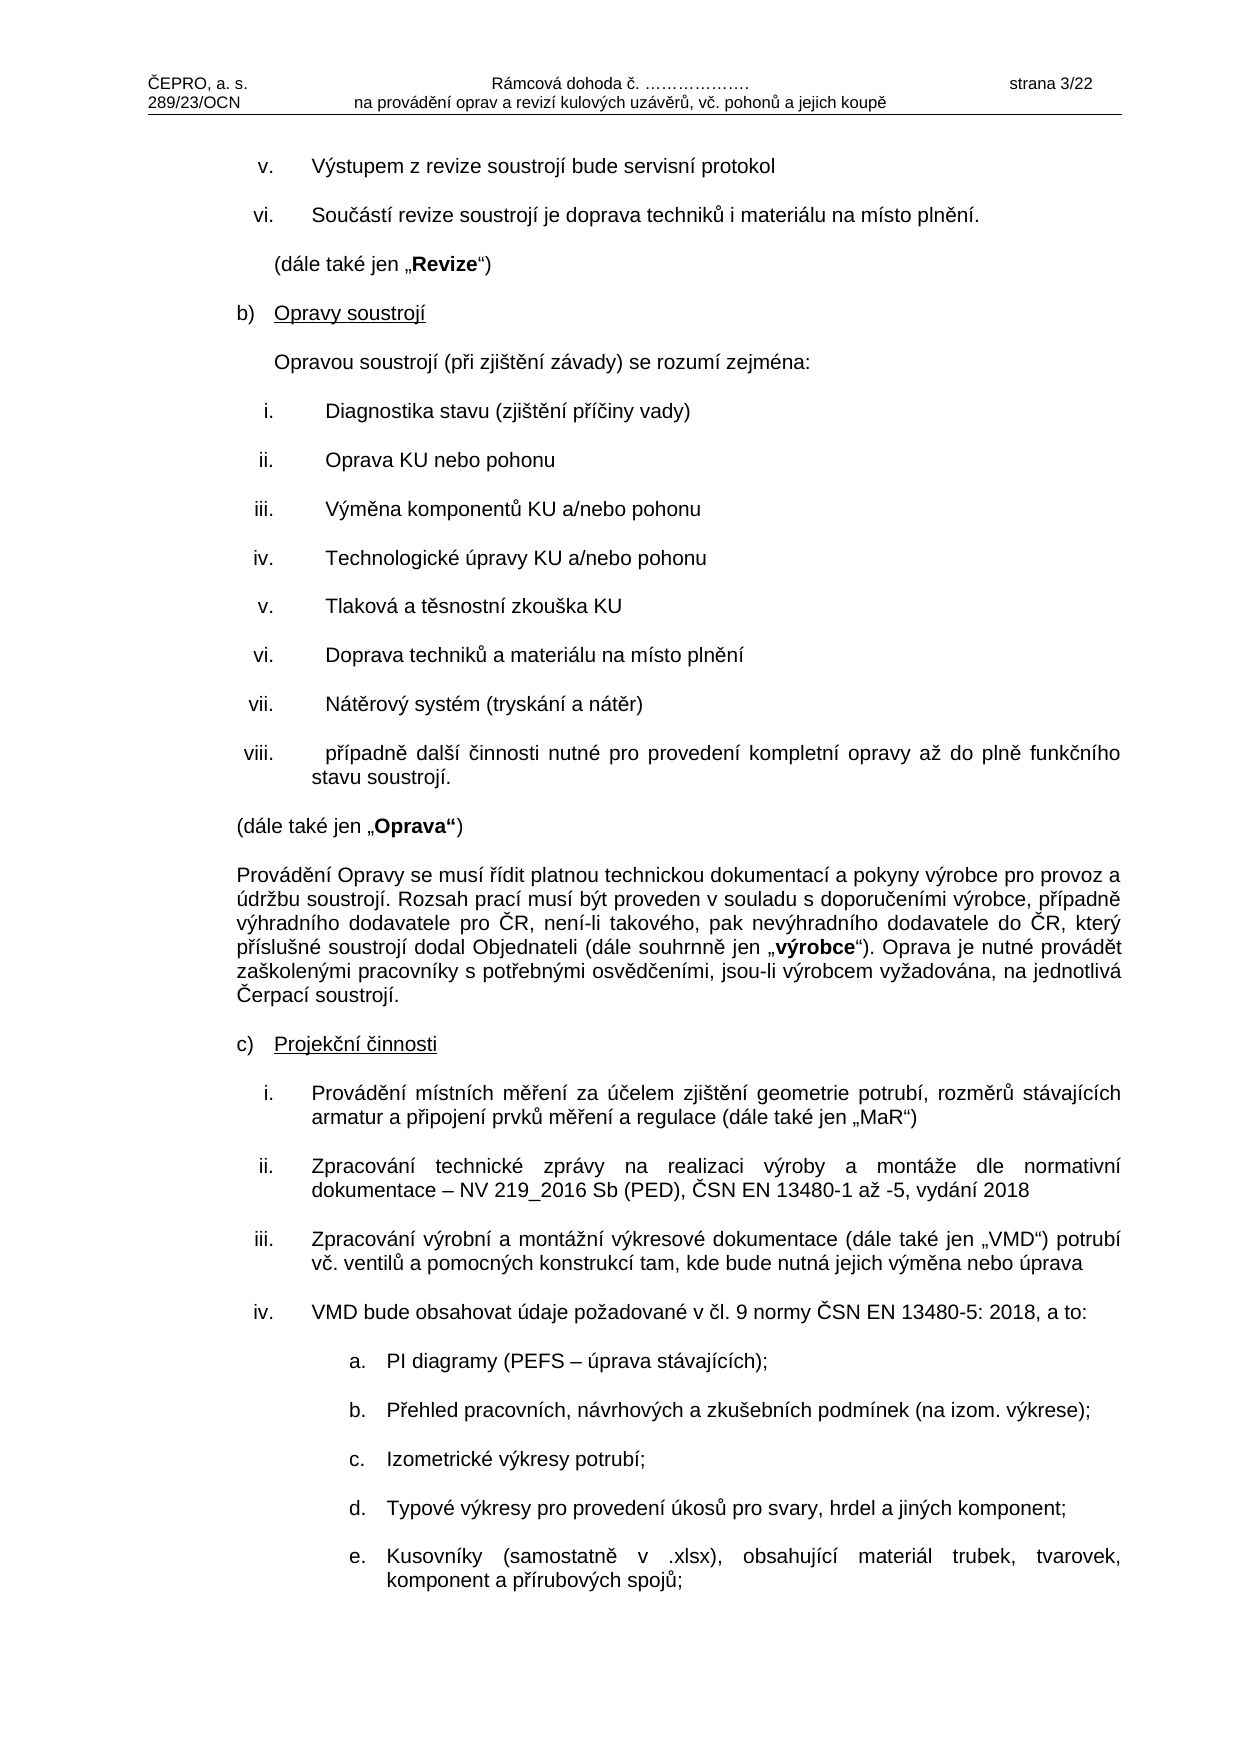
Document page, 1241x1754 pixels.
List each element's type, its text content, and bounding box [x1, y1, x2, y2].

list Nátěrový systém (tryskání a nátěr) [274, 692, 1122, 716]
list Součástí revize soustrojí je doprava techniků i materiálu na místo plnění. [274, 203, 1122, 227]
list Technologické úpravy KU a/nebo pohonu [274, 545, 1122, 569]
list Výměna komponentů KU a/nebo pohonu [274, 496, 1122, 520]
list Tlaková a těsnostní zkouška KU [274, 594, 1122, 618]
list Výstupem z revize soustrojí bude servisní protokol [274, 154, 1122, 178]
list Doprava techniků a materiálu na místo plnění [274, 643, 1122, 667]
list PI diagramy (PEFS – úprava stávajících); [349, 1348, 1122, 1372]
list Oprava KU nebo pohonu [274, 447, 1122, 471]
list Provádění Opravy se musí řídit platnou technickou dokumentací a pokyny výrobce pro provoz a údržbu soustrojí. Rozsah prací musí být proveden v souladu s doporučeními výrobce, případně výhradního dodavatele pro ČR, není-li takového, pak nevýhradního dodavatele do ČR, který příslušné soustrojí dodal Objednateli (dále souhrnně jen „výrobce“). Oprava je nutné provádět zaškolenými pracovníky s potřebnými osvědčeními, jsou-li výrobcem vyžadována, na jednotlivá Čerpací soustrojí. [177, 863, 1122, 1007]
list Opravou soustrojí (při zjištění závady) se rozumí zejména: [274, 349, 1122, 373]
list Zpracování technické zprávy na realizaci výroby a montáže dle normativní dokumentace – NV 219_2016 Sb (PED), ČSN EN 13480-1 až -5, vydání 2018 [274, 1154, 1122, 1202]
list Typové výkresy pro provedení úkosů pro svary, hrdel a jiných komponent; [349, 1495, 1122, 1519]
list Zpracování výrobní a montážní výkresové dokumentace (dále také jen „VMD“) potrubí vč. ventilů a pomocných konstrukcí tam, kde bude nutná jejich výměna nebo úprava [274, 1227, 1122, 1274]
list Diagnostika stavu (zjištění příčiny vady) [274, 398, 1122, 422]
list Provádění místních měření za účelem zjištění geometrie potrubí, rozměrů stávajících armatur a připojení prvků měření a regulace (dále také jen „MaR“) [274, 1081, 1122, 1129]
list Projekční činnosti [236, 1032, 1122, 1056]
list Izometrické výkresy potrubí; [349, 1446, 1122, 1470]
list (dále také jen „Oprava“) [177, 814, 1122, 838]
list (dále také jen „Revize“) [274, 252, 1122, 276]
list VMD bude obsahovat údaje požadované v čl. 9 normy ČSN EN 13480-5: 2018, a to: [274, 1299, 1122, 1323]
list Kusovníky (samostatně v .xlsx), obsahující materiál trubek, tvarovek, komponent a přírubových spojů; [349, 1544, 1122, 1592]
list Opravy soustrojí [236, 301, 1122, 324]
list případně další činnosti nutné pro provedení kompletní opravy až do plně funkčního stavu soustrojí. [274, 741, 1122, 789]
list Přehled pracovních, návrhových a zkušebních podmínek (na izom. výkrese); [349, 1397, 1122, 1421]
